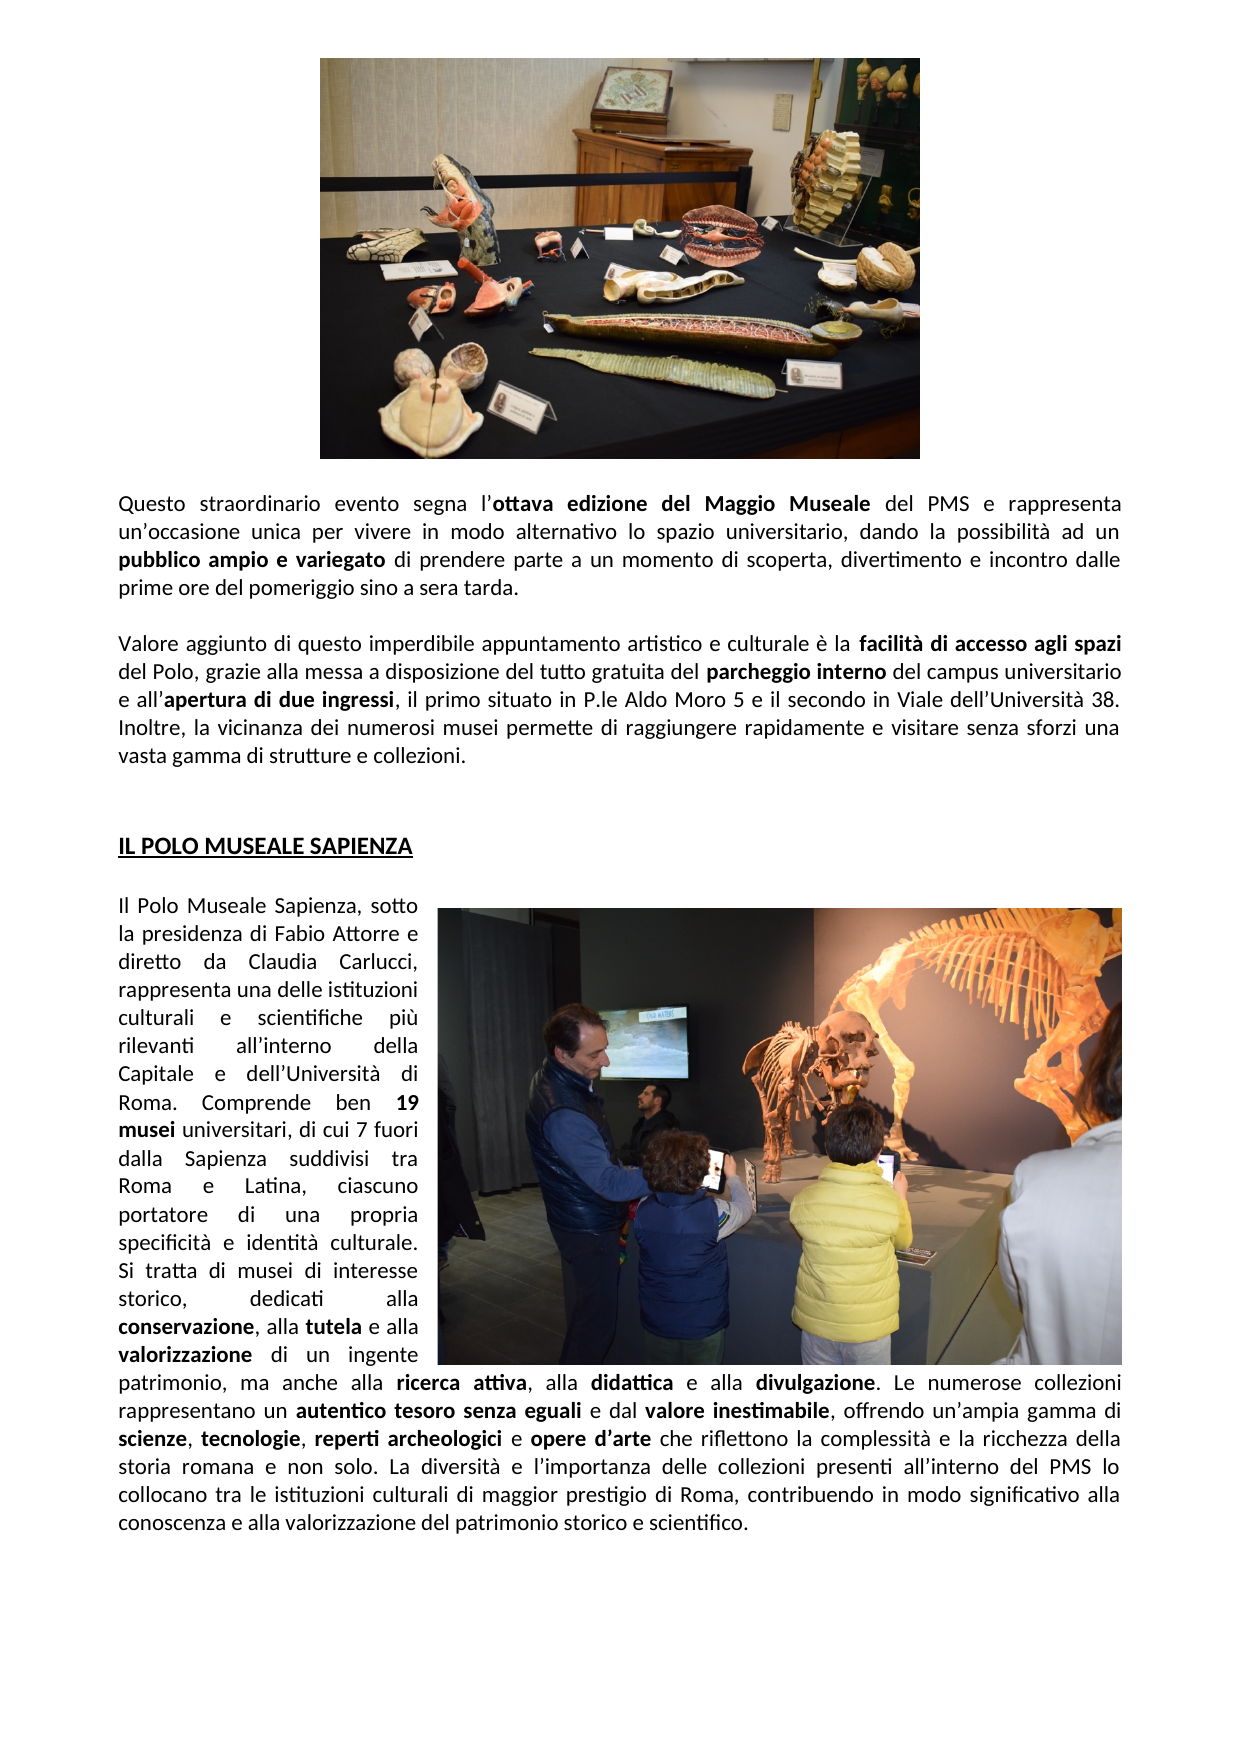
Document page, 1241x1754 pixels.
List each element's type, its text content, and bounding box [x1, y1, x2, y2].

text Questo straordinario evento segna l’ottava edizione del Maggio Museale del PMS e rappresenta un’occasione unica per vivere in modo alternativo lo spazio universitario, dando la possibilità ad un pubblico ampio e variegato di prendere parte a un momento di scoperta, divertimento e incontro dalle prime ore del pomeriggio sino a sera tarda. [118, 489, 1122, 601]
text IL POLO MUSEALE SAPIENZA [118, 830, 1122, 861]
picture [437, 908, 1122, 1365]
text Valore aggiunto di questo imperdibile appuntamento artistico e culturale è la facilità di accesso agli spazi del Polo, grazie alla messa a disposizione del tutto gratuita del parcheggio interno del campus universitario e all’apertura di due ingressi, il primo situato in P.le Aldo Moro 5 e il secondo in Viale dell’Università 38. Inoltre, la vicinanza dei numerosi musei permette di raggiungere rapidamente e visitare senza sforzi una vasta gamma di strutture e collezioni. [118, 629, 1122, 769]
picture [320, 58, 920, 459]
